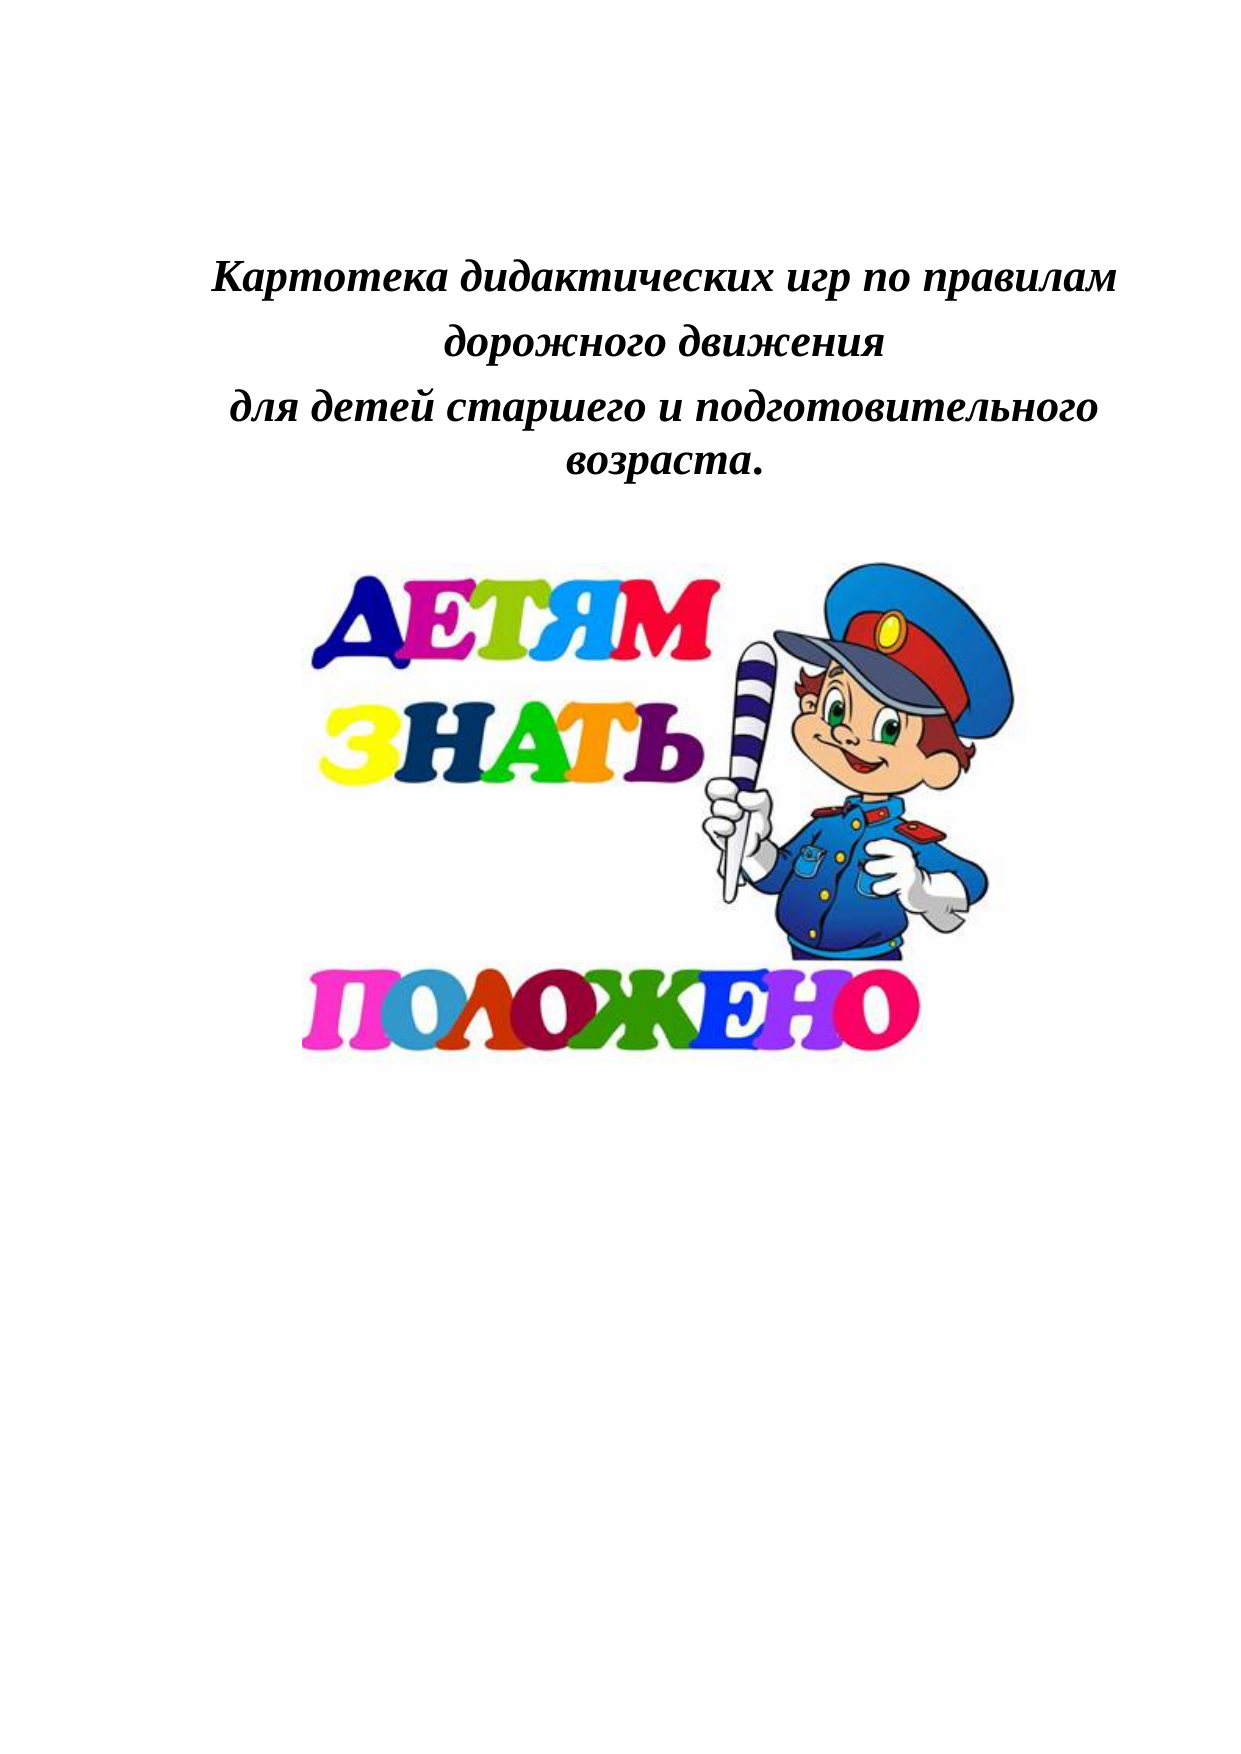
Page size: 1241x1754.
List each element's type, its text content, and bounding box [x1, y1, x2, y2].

text дорожного движения [177, 314, 1152, 366]
text для детей старшего и подготовительного возраста. [177, 379, 1152, 484]
text Картотека дидактических игр по правилам [177, 248, 1152, 301]
picture [302, 562, 1027, 1072]
